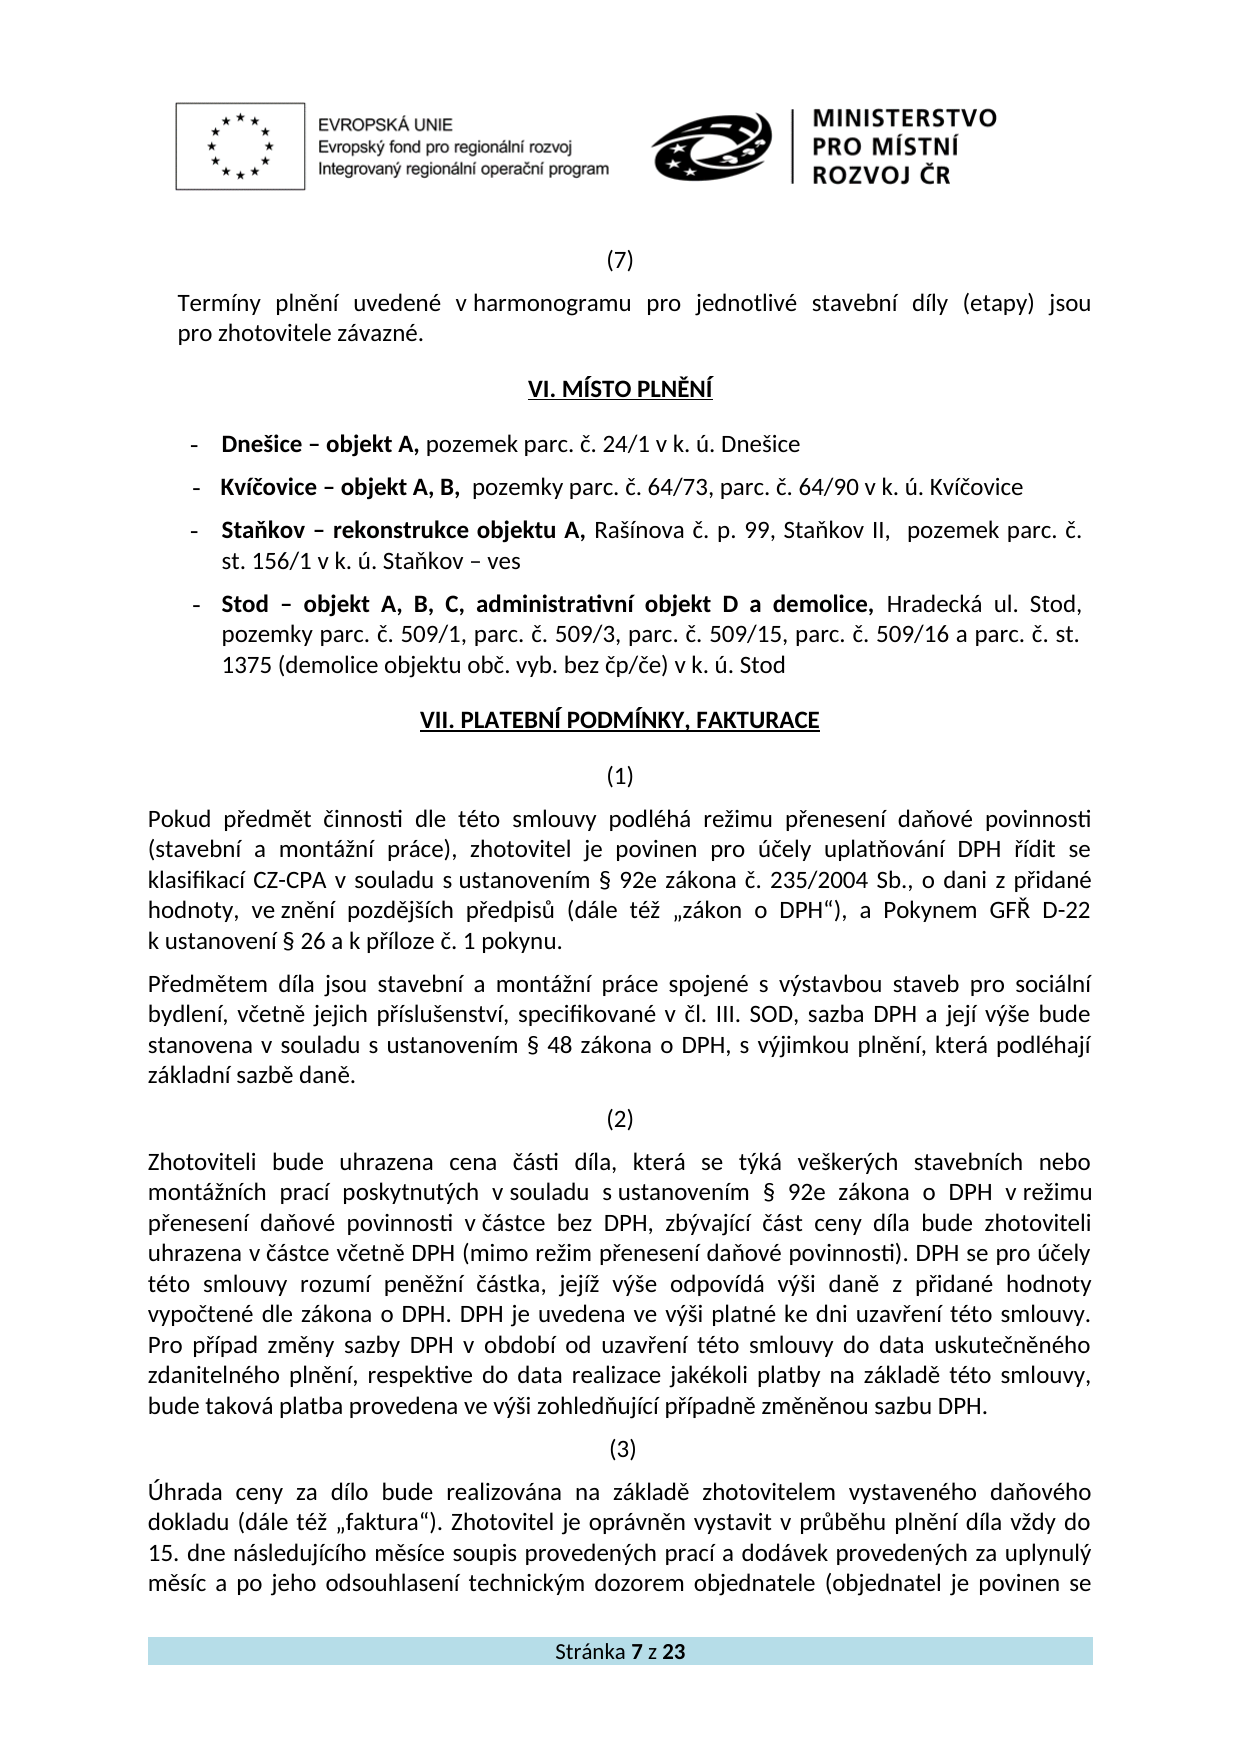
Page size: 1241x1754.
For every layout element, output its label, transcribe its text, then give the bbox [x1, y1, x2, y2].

text Předmětem díla jsou stavební a montážní práce spojené s výstavbou staveb pro sociální bydlení, včetně jejich příslušenství, specifikované v čl. III. SOD, sazba DPH a její výše bude stanovena v souladu s ustanovením § 48 zákona o DPH, s výjimkou plnění, která podléhají základní sazbě daně. [148, 968, 1093, 1090]
text Pokud předmět činnosti dle této smlouvy podléhá režimu přenesení daňové povinnosti (stavební a montážní práce), zhotovitel je povinen pro účely uplatňování DPH řídit se klasifikací CZ-CPA v souladu s ustanovením § 92e zákona č. 235/2004 Sb., o dani z přidané hodnoty, ve znění pozdějších předpisů (dále též „zákon o DPH“), a Pokynem GFŘ D-22 k ustanovení § 26 a k příloze č. 1 pokynu. [148, 803, 1093, 956]
list Dnešice – objekt A, pozemek parc. č. 24/1 v k. ú. Dnešice [190, 428, 1083, 459]
text (1) [148, 760, 1093, 791]
text Zhotoviteli bude uhrazena cena části díla, která se týká veškerých stavebních nebo montážních prací poskytnutých v souladu s ustanovením § 92e zákona o DPH v režimu přenesení daňové povinnosti v částce bez DPH, zbývající část ceny díla bude zhotoviteli uhrazena v částce včetně DPH (mimo režim přenesení daňové povinnosti). DPH se pro účely této smlouvy rozumí peněžní částka, jejíž výše odpovídá výši daně z přidané hodnoty vypočtené dle zákona o DPH. DPH je uvedena ve výši platné ke dni uzavření této smlouvy. Pro případ změny sazby DPH v období od uzavření této smlouvy do data uskutečněného zdanitelného plnění, respektive do data realizace jakékoli platby na základě této smlouvy, bude taková platba provedena ve výši zohledňující případně změněnou sazbu DPH. [148, 1146, 1093, 1420]
picture [147, 73, 1025, 219]
list Stod – objekt A, B, C, administrativní objekt D a demolice, Hradecká ul. Stod, pozemky parc. č. 509/1, parc. č. 509/3, parc. č. 509/15, parc. č. 509/16 a parc. č. st. 1375 (demolice objektu obč. vyb. bez čp/če) v k. ú. Stod [192, 588, 1083, 679]
text (3) [148, 1433, 1093, 1463]
text VII. Platební podmínky, fakturace [148, 704, 1093, 735]
list Kvíčovice – objekt A, B, pozemky parc. č. 64/73, parc. č. 64/90 v k. ú. Kvíčovice [192, 471, 1083, 502]
text Termíny plnění uvedené v harmonogramu pro jednotlivé stavební díly (etapy) jsou pro zhotovitele závazné. [177, 287, 1093, 348]
text (7) [148, 244, 1093, 274]
text VI. Místo plnění [148, 373, 1093, 403]
list Staňkov – rekonstrukce objektu A, Rašínova č. p. 99, Staňkov II, pozemek parc. č. st. 156/1 v k. ú. Staňkov – ves [190, 514, 1083, 575]
text (2) [148, 1103, 1093, 1133]
